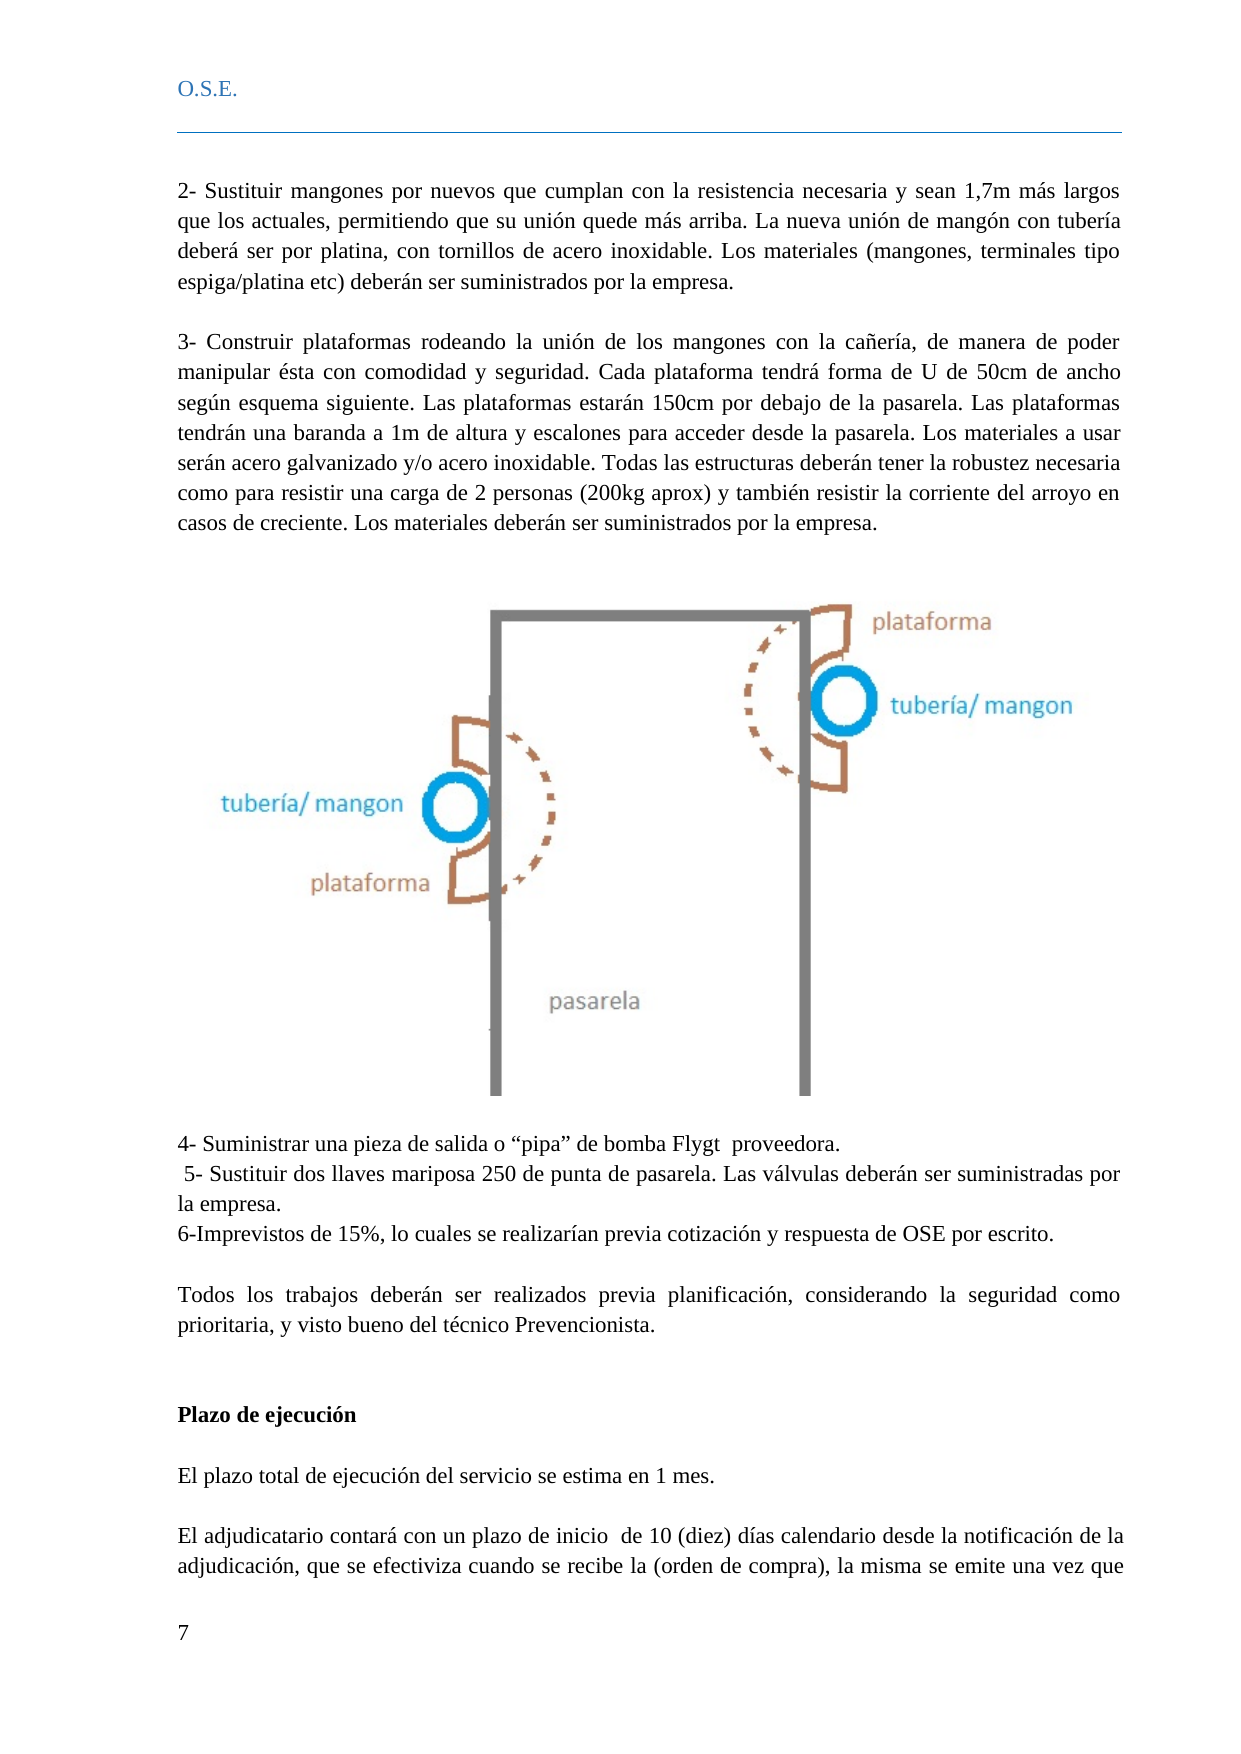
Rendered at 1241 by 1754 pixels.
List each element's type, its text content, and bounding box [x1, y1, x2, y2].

text 6-Imprevistos de 15%, lo cuales se realizarían previa cotización y respuesta de OSE por escrito. [177, 1220, 1122, 1247]
text 4- Suministrar una pieza de salida o “pipa” de bomba Flygt proveedora. [177, 1129, 1122, 1156]
text El plazo total de ejecución del servicio se estima en 1 mes. [177, 1462, 1122, 1488]
text 5- Sustituir dos llaves mariposa 250 de punta de pasarela. Las válvulas deberán ser suministradas por la empresa. [177, 1160, 1122, 1216]
picture [177, 570, 1123, 1096]
text Todos los trabajos deberán ser realizados previa planificación, considerando la seguridad como prioritaria, y visto bueno del técnico Prevencionista. [177, 1281, 1122, 1337]
text 2- Sustituir mangones por nuevos que cumplan con la resistencia necesaria y sean 1,7m más largos que los actuales, permitiendo que su unión quede más arriba. La nueva unión de mangón con tubería deberá ser por platina, con tornillos de acero inoxidable. Los materiales (mangones, terminales tipo espiga/platina etc) deberán ser suministrados por la empresa. [177, 177, 1122, 294]
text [177, 1522, 1126, 1579]
text 3- Construir plataformas rodeando la unión de los mangones con la cañería, de manera de poder manipular ésta con comodidad y seguridad. Cada plataforma tendrá forma de U de 50cm de ancho según esquema siguiente. Las plataformas estarán 150cm por debajo de la pasarela. Las plataformas tendrán una baranda a 1m de altura y escalones para acceder desde la pasarela. Los materiales a usar serán acero galvanizado y/o acero inoxidable. Todas las estructuras deberán tener la robustez necesaria como para resistir una carga de 2 personas (200kg aprox) y también resistir la corriente del arroyo en casos de creciente. Los materiales deberán ser suministrados por la empresa. [177, 328, 1122, 536]
text Plazo de ejecución [177, 1401, 1122, 1428]
